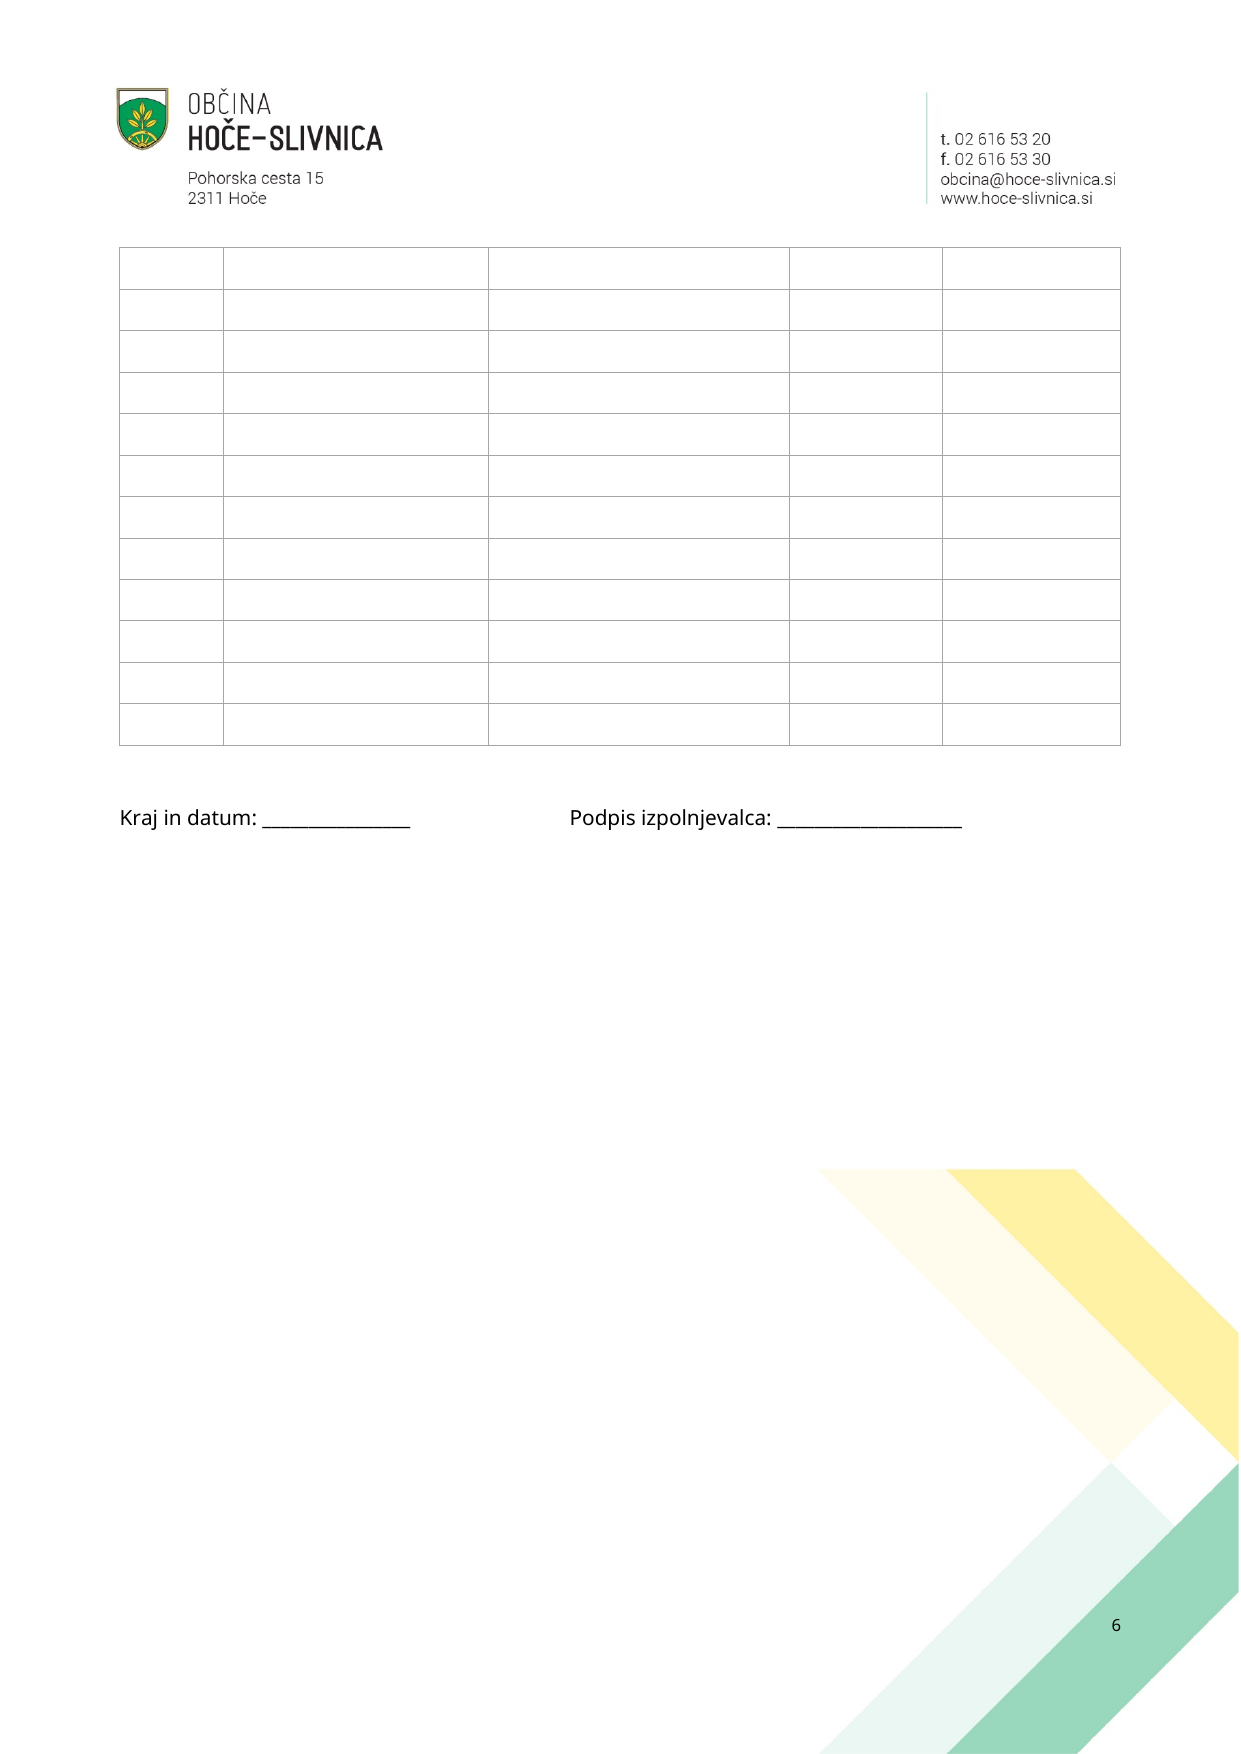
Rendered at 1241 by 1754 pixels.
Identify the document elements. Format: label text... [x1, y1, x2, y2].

table_cell [790, 414, 942, 454]
table_cell [790, 373, 942, 413]
table_cell [224, 539, 488, 579]
table_cell [943, 456, 1120, 496]
table_cell [120, 704, 223, 745]
table_cell [943, 331, 1120, 372]
table_cell [790, 497, 942, 537]
table_cell [120, 456, 223, 496]
table_cell [790, 456, 942, 496]
table_cell [224, 497, 488, 537]
table_cell [120, 580, 223, 620]
table_cell [489, 248, 789, 289]
table_cell [489, 663, 789, 703]
table_cell [790, 248, 942, 289]
table_cell [943, 539, 1120, 579]
table_cell [790, 704, 942, 745]
table_cell [120, 373, 223, 413]
table_cell [943, 497, 1120, 537]
table_cell [790, 290, 942, 330]
table_cell [224, 248, 488, 289]
table_cell [224, 290, 488, 330]
table_cell [943, 248, 1120, 289]
text Kraj in datum: ________________ Podpis izpolnjevalca: ____________________ [119, 803, 1121, 831]
table_cell [120, 414, 223, 454]
table_cell [224, 331, 488, 372]
table_cell [224, 621, 488, 662]
table_cell [120, 621, 223, 662]
table_cell [489, 704, 789, 745]
table_cell [120, 331, 223, 372]
table_cell [489, 290, 789, 330]
table_cell [489, 580, 789, 620]
table_cell [224, 456, 488, 496]
table_cell [120, 497, 223, 537]
table_cell [489, 497, 789, 537]
table_cell [943, 580, 1120, 620]
table_cell [943, 621, 1120, 662]
table_cell [224, 663, 488, 703]
table_cell [224, 373, 488, 413]
table_cell [489, 539, 789, 579]
table_cell [224, 414, 488, 454]
table_cell [943, 290, 1120, 330]
table_cell [120, 539, 223, 579]
table_cell [489, 414, 789, 454]
table_cell [120, 663, 223, 703]
table_cell [790, 621, 942, 662]
table_cell [790, 580, 942, 620]
table_cell [120, 290, 223, 330]
picture [0, 0, 1239, 1754]
table_cell [943, 704, 1120, 745]
table_cell [489, 456, 789, 496]
table_cell [943, 663, 1120, 703]
table_cell [120, 248, 223, 289]
table_cell [790, 331, 942, 372]
table_cell [224, 580, 488, 620]
table_cell [790, 663, 942, 703]
table_cell [943, 373, 1120, 413]
table_cell [790, 539, 942, 579]
table_cell [489, 621, 789, 662]
table_cell [489, 373, 789, 413]
table_cell [489, 331, 789, 372]
table_cell [224, 704, 488, 745]
table_cell [943, 414, 1120, 454]
